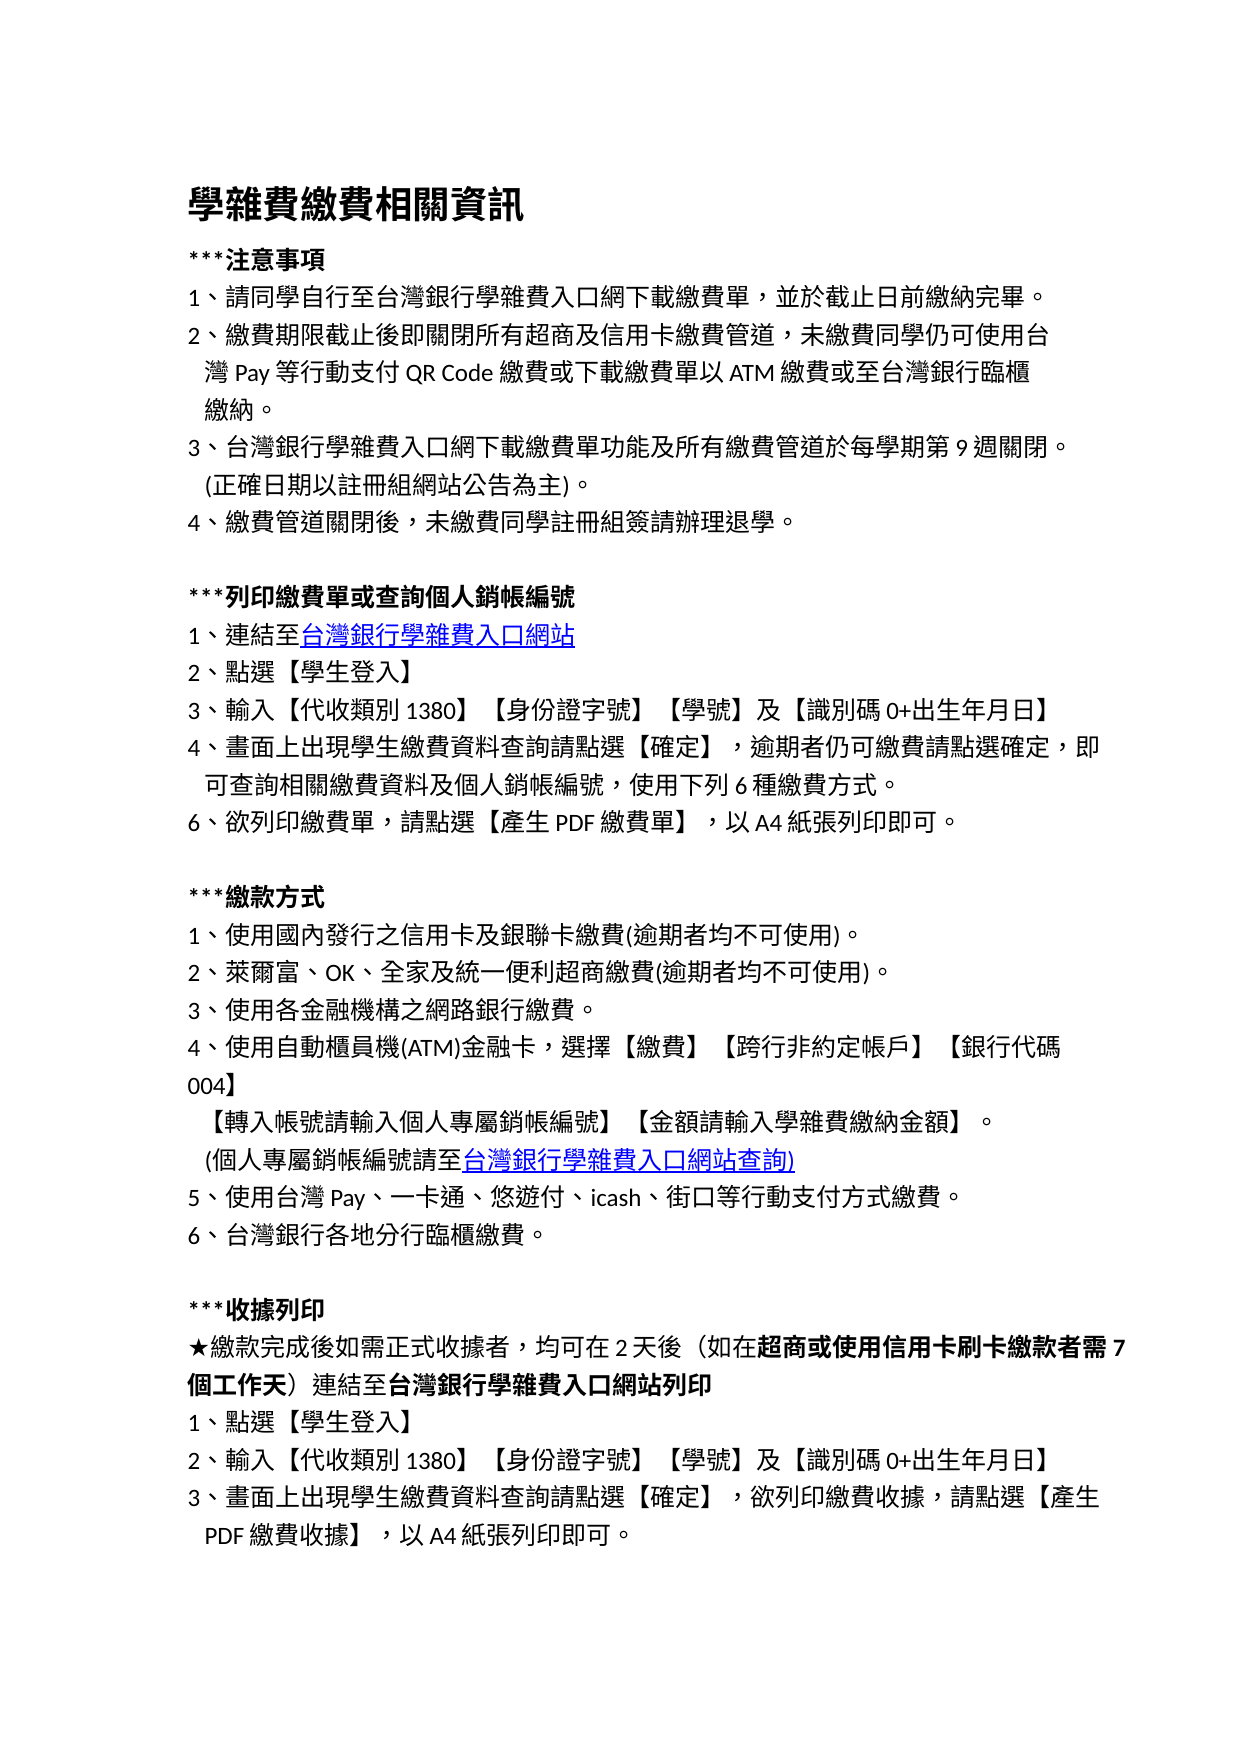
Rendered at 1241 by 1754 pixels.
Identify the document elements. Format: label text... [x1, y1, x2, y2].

text 繳納。 3、台灣銀行學雜費入口網下載繳費單功能及所有繳費管道於每學期第9週關閉。 (正確日期以註冊組網站公告為主)。 [187, 389, 1093, 502]
text 【轉入帳號請輸入個人專屬銷帳編號】【金額請輸入學雜費繳納金額】。 [187, 1102, 1118, 1139]
text 可查詢相關繳費資料及個人銷帳編號，使用下列6種繳費方式。 [187, 764, 1143, 802]
text 1、請同學自行至台灣銀行學雜費入口網下載繳費單，並於截止日前繳納完畢。 2、繳費期限截止後即關閉所有超商及信用卡繳費管道，未繳費同學仍可使用台 [187, 277, 1093, 352]
text ***注意事項 [187, 239, 1093, 277]
text ***繳款方式 1、使用國內發行之信用卡及銀聯卡繳費(逾期者均不可使用)。 [187, 839, 1143, 952]
text 6、台灣銀行各地分行臨櫃繳費。 [187, 1214, 1093, 1289]
text (個人專屬銷帳編號請至台灣銀行學雜費入口網站查詢) 5、使用台灣Pay、一卡通、悠遊付、icash、街口等行動支付方式繳費。 [187, 1139, 1143, 1214]
text ***列印繳費單或查詢個人銷帳編號 [187, 577, 1143, 614]
text PDF繳費收據】，以A4紙張列印即可。 [187, 1514, 1143, 1589]
text 1、連結至台灣銀行學雜費入口網站 2、點選【學生登入】 3、輸入【代收類別1380】【身份證字號】【學號】及【識別碼0+出生年月日】 4、畫面上出現學生繳費資料查詢請點選【確定】，逾期者仍可繳費請點選確定，即 [187, 614, 1143, 764]
text 4、繳費管道關閉後，未繳費同學註冊組簽請辦理退學。 [187, 502, 1093, 539]
text 學雜費繳費相關資訊 [187, 164, 1093, 239]
text 灣Pay等行動支付 QR Code 繳費或下載繳費單以ATM繳費或至台灣銀行臨櫃 [187, 352, 1093, 389]
text 6、欲列印繳費單，請點選【產生PDF繳費單】，以A4紙張列印即可。 [187, 802, 1143, 839]
text 2、萊爾富、OK、全家及統一便利超商繳費(逾期者均不可使用)。 3、使用各金融機構之網路銀行繳費。 4、使用自動櫃員機(ATM)金融卡，選擇【繳費】【跨行非約定帳戶】【銀行代碼004】 [187, 952, 1118, 1102]
text ***收據列印 ★繳款完成後如需正式收據者，均可在2天後（如在超商或使用信用卡刷卡繳款者需7個工作天）連結至台灣銀行學雜費入口網站列印 1、點選【學生登入】 2、輸入【代收類別1380】【身份證字號】【學號】及【識別碼0+出生年月日】 3、畫面上出現學生繳費資料查詢請點選【確定】，欲列印繳費收據，請點選【產生 [187, 1289, 1143, 1514]
